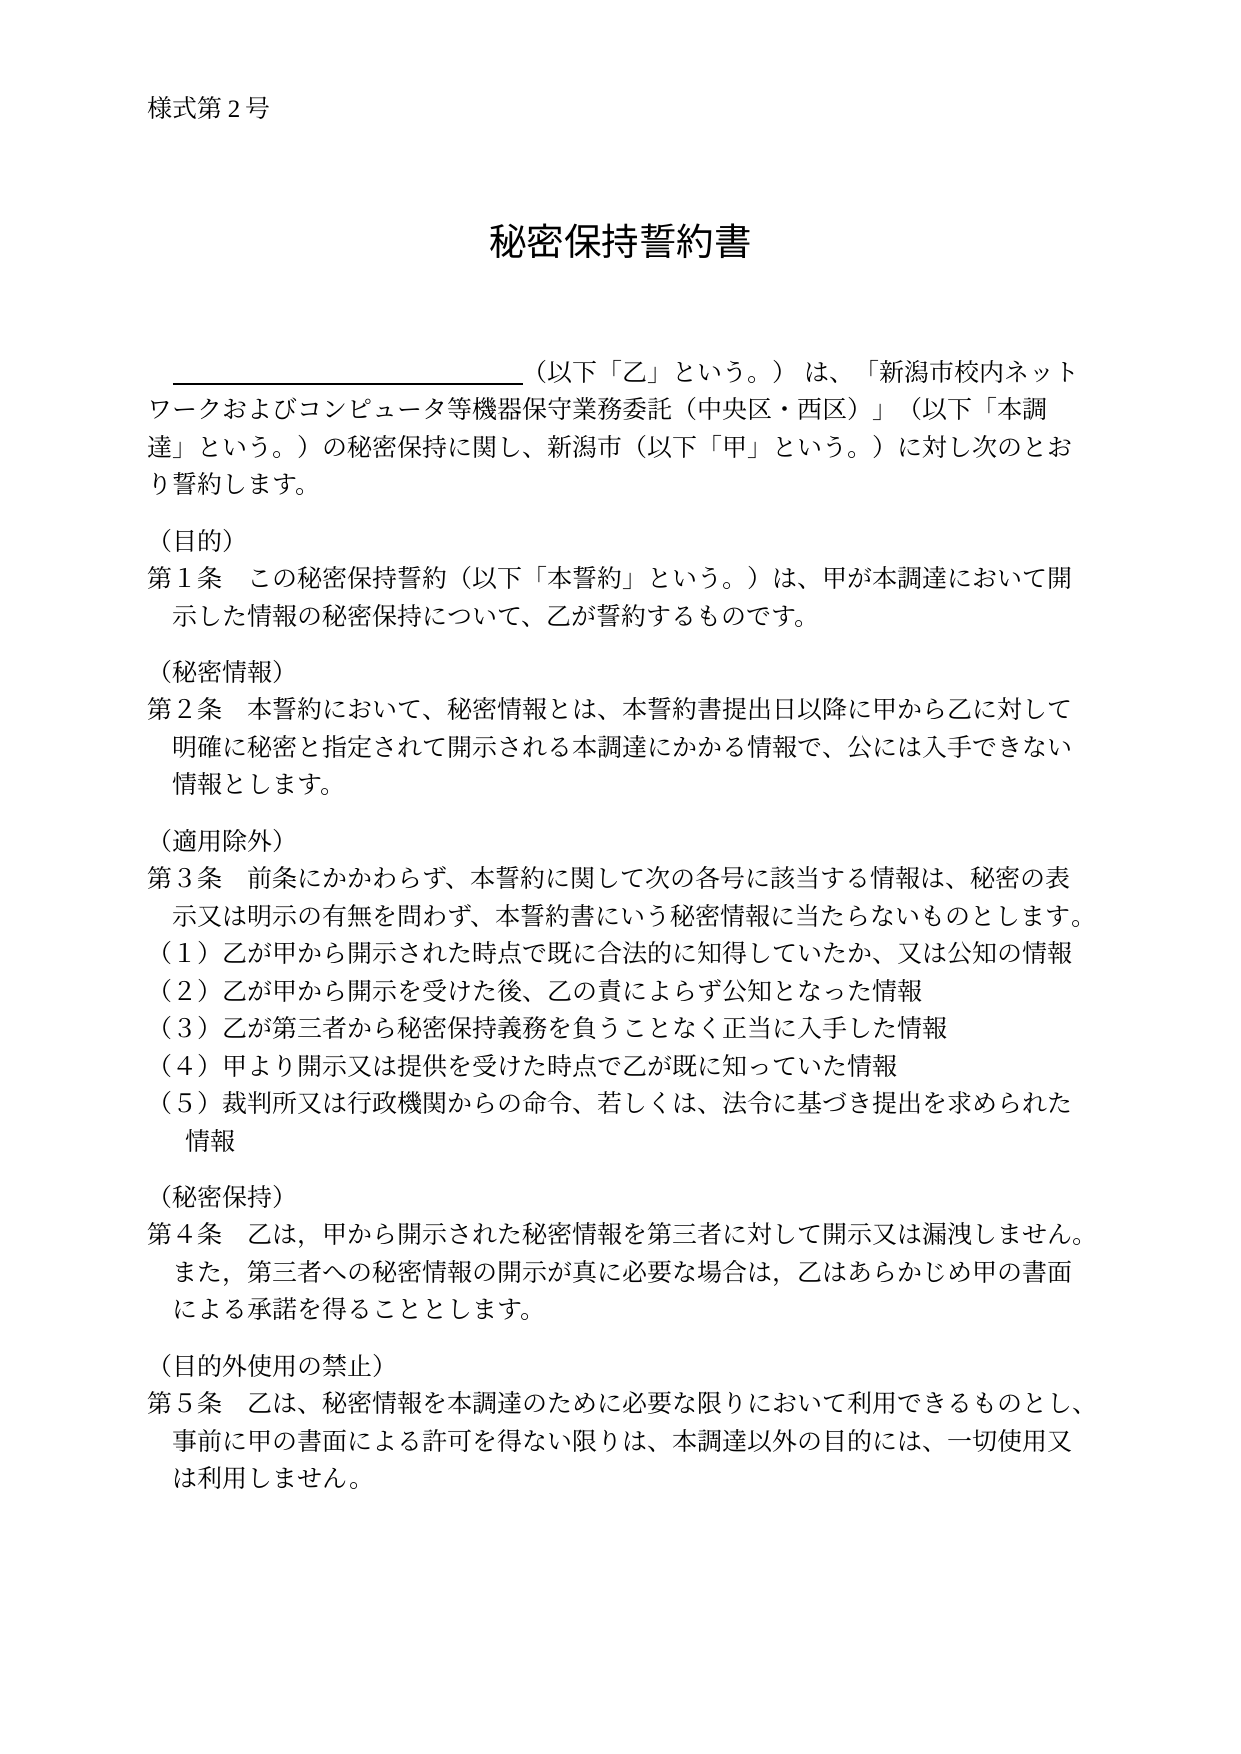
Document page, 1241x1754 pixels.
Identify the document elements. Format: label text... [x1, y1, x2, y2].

text 第１条 この秘密保持誓約（以下「本誓約」という。）は、甲が本調達において開示した情報の秘密保持について、乙が誓約するものです。 [148, 558, 1092, 633]
text （秘密情報） [148, 652, 1092, 689]
text （適用除外） [148, 821, 1092, 858]
text （２）乙が甲から開示を受けた後、乙の責によらず公知となった情報 [148, 971, 1092, 1008]
text （１）乙が甲から開示された時点で既に合法的に知得していたか、又は公知の情報 [148, 933, 1092, 971]
text 第４条 乙は，甲から開示された秘密情報を第三者に対して開示又は漏洩しません。また，第三者への秘密情報の開示が真に必要な場合は，乙はあらかじめ甲の書面による承諾を得ることとします。 [148, 1214, 1092, 1327]
text （秘密保持） [148, 1177, 1092, 1214]
text （５）裁判所又は行政機関からの命令、若しくは、法令に基づき提出を求められた情報 [148, 1083, 1092, 1158]
text 第２条 本誓約において、秘密情報とは、本誓約書提出日以降に甲から乙に対して明確に秘密と指定されて開示される本調達にかかる情報で、公には入手できない情報とします。 [148, 689, 1092, 802]
text （４）甲より開示又は提供を受けた時点で乙が既に知っていた情報 [148, 1046, 1092, 1083]
text 第３条 前条にかかわらず、本誓約に関して次の各号に該当する情報は、秘密の表示又は明示の有無を問わず、本誓約書にいう秘密情報に当たらないものとします。 [148, 858, 1092, 933]
text 第５条 乙は、秘密情報を本調達のために必要な限りにおいて利用できるものとし、事前に甲の書面による許可を得ない限りは、本調達以外の目的には、一切使用又は利用しません。 [148, 1383, 1092, 1496]
text （以下「乙」という。） は、「新潟市校内ネットワークおよびコンピュータ等機器保守業務委託（中央区・西区）」（以下「本調達」という。）の秘密保持に関し、新潟市（以下「甲」という。）に対し次のとおり誓約します。 [148, 352, 1092, 502]
text （目的） [148, 521, 1092, 558]
text （目的外使用の禁止） [148, 1346, 1092, 1383]
text 秘密保持誓約書 [148, 202, 1092, 277]
text （３）乙が第三者から秘密保持義務を負うことなく正当に入手した情報 [148, 1008, 1092, 1046]
